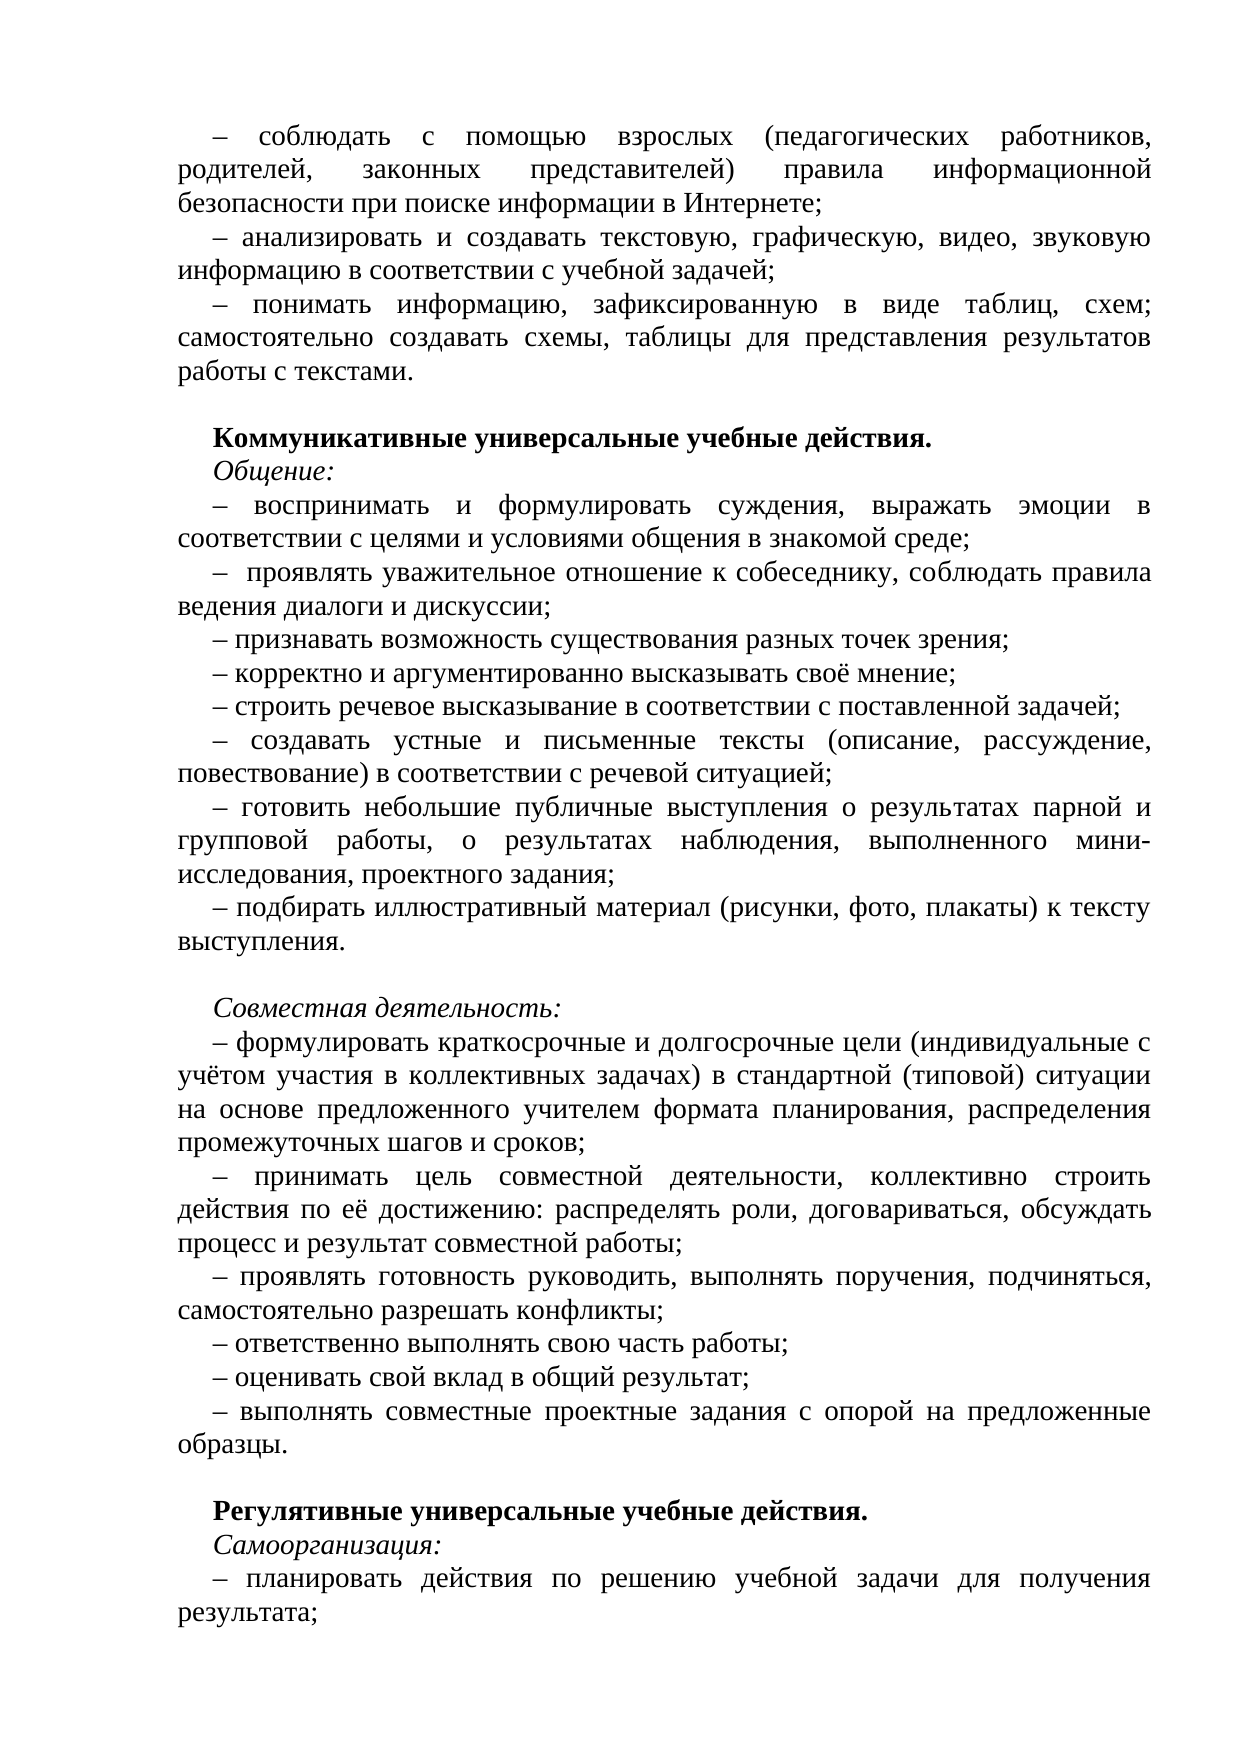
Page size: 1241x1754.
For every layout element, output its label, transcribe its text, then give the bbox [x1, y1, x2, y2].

text – подбирать иллюстративный материал (рисунки, фото, плакаты) к тексту выступления. [177, 889, 1152, 957]
text Совместная деятельность: [177, 990, 1152, 1024]
text Регулятивные универсальные учебные действия. [177, 1493, 1152, 1527]
text – готовить небольшие публичные выступления о результатах парной и групповой работы, о результатах наблюдения, выполненного мини-исследования, проектного задания; [177, 789, 1152, 889]
text – принимать цель совместной деятельности, коллективно строить действия по её достижению: распределять роли, договариваться, обсуждать процесс и результат совместной работы; [177, 1158, 1152, 1258]
text Коммуникативные универсальные учебные действия. [177, 420, 1152, 453]
text – проявлять готовность руководить, выполнять поручения, подчиняться, самостоятельно разрешать конфликты; [177, 1258, 1152, 1326]
text Общение: [177, 453, 1152, 487]
text – строить речевое высказывание в соответствии с поставленной задачей; [177, 688, 1152, 722]
text – признавать возможность существования разных точек зрения; [177, 621, 1152, 655]
text – корректно и аргументированно высказывать своё мнение; [177, 655, 1152, 688]
text – формулировать краткосрочные и долгосрочные цели (индивидуальные с учётом участия в коллективных задачах) в стандартной (типовой) ситуации на основе предложенного учителем формата планирования, распределения промежуточных шагов и сроков; [177, 1024, 1152, 1158]
text – воспринимать и формулировать суждения, выражать эмоции в соответствии с целями и условиями общения в знакомой среде; [177, 487, 1152, 554]
text – оценивать свой вклад в общий результат; [177, 1359, 1152, 1393]
text Самоорганизация: [177, 1527, 1152, 1560]
text – анализировать и создавать текстовую, графическую, видео, звуковую информацию в соответствии с учебной задачей; [177, 219, 1152, 286]
text – ответственно выполнять свою часть работы; [177, 1326, 1152, 1359]
text – создавать устные и письменные тексты (описание, рассуждение, повествование) в соответствии с речевой ситуацией; [177, 722, 1152, 789]
text – проявлять уважительное отношение к собеседнику, соблюдать правила ведения диалоги и дискуссии; [177, 554, 1152, 621]
text – выполнять совместные проектные задания с опорой на предложенные образцы. [177, 1393, 1152, 1460]
text – соблюдать с помощью взрослых (педагогических работников, родителей, законных представителей) правила информационной безопасности при поиске информации в Интернете; [177, 118, 1152, 219]
text – планировать действия по решению учебной задачи для получения результата; [177, 1560, 1152, 1627]
text – понимать информацию, зафиксированную в виде таблиц, схем; самостоятельно создавать схемы, таблицы для представления результатов работы с текстами. [177, 286, 1152, 386]
